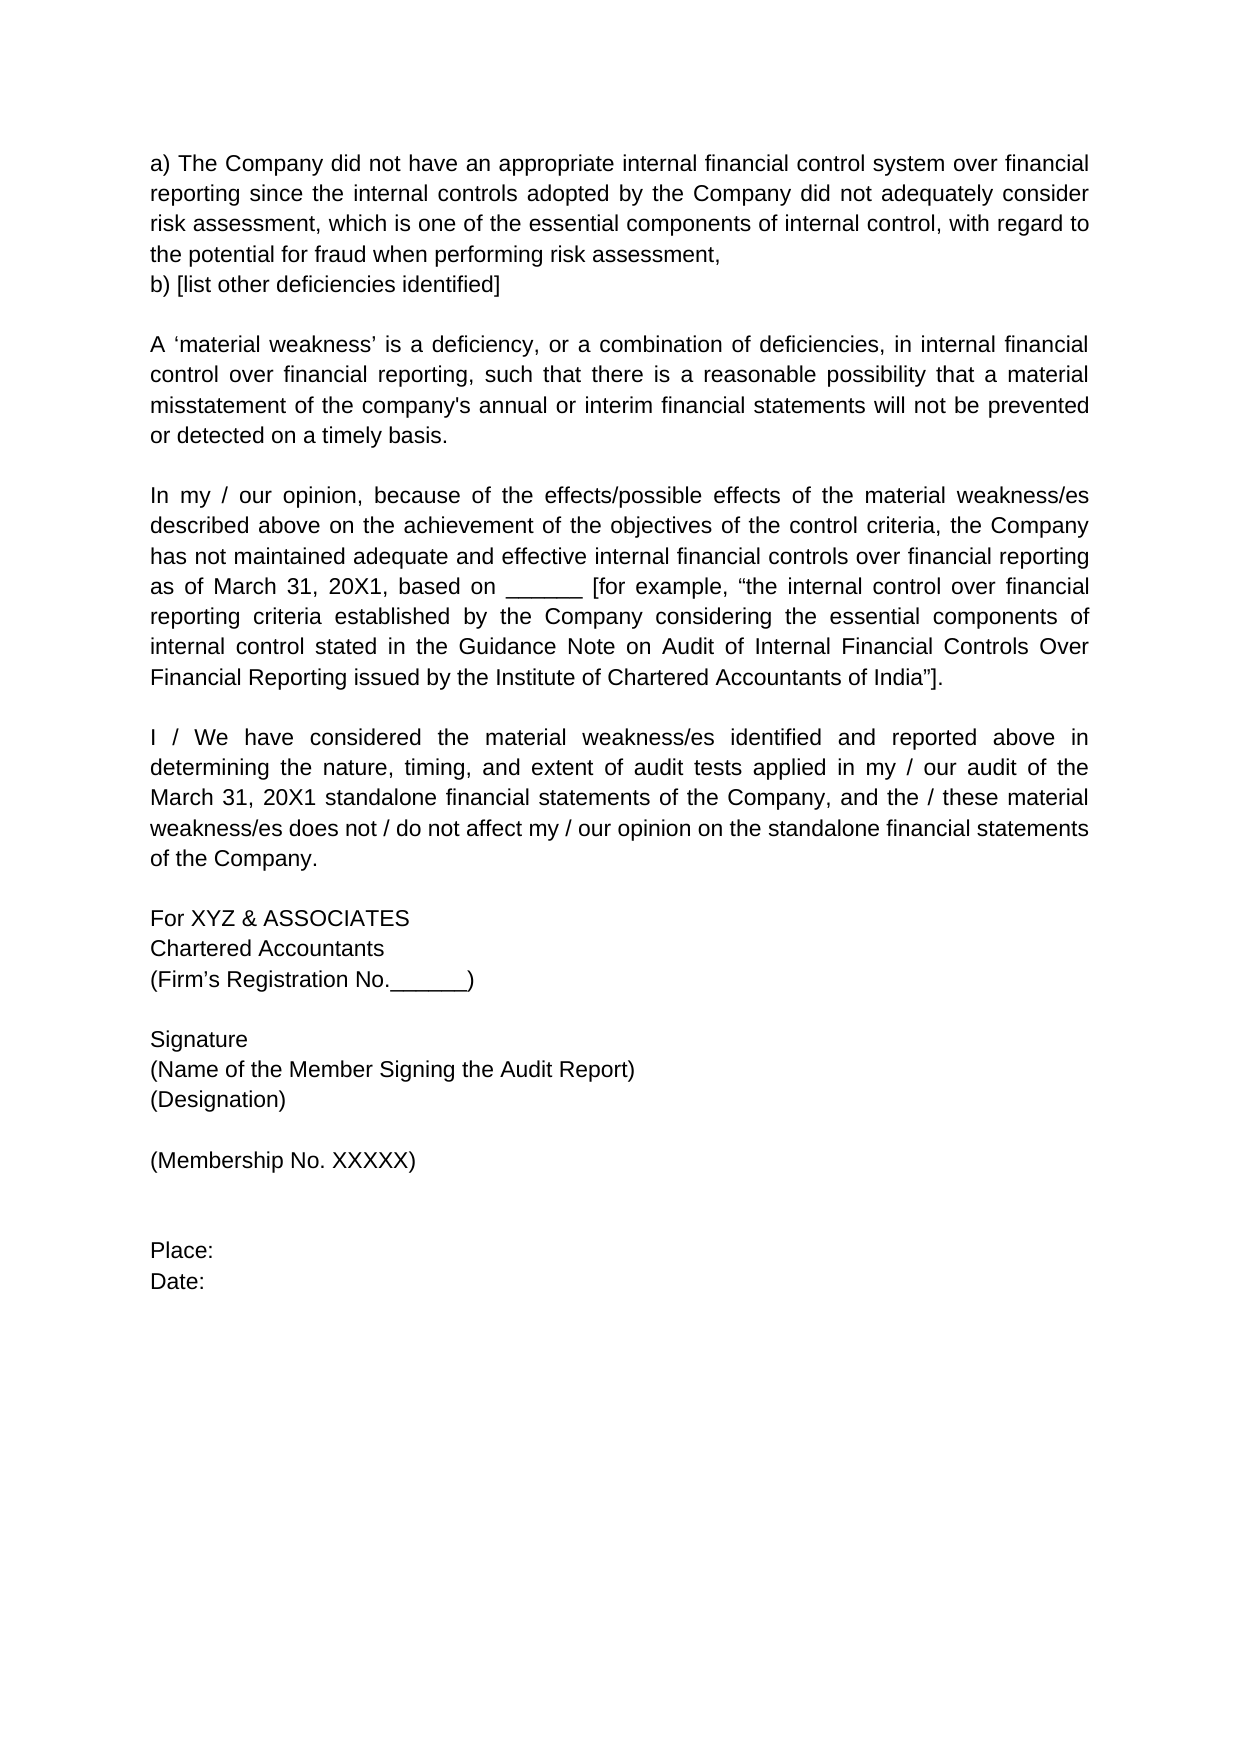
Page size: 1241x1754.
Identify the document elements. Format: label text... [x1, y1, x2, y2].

text For XYZ & ASSOCIATES [150, 905, 1090, 932]
text b) [list other deficiencies identified] [150, 271, 1090, 297]
text (Membership No. XXXXX) [150, 1147, 1090, 1173]
text Chartered Accountants [150, 935, 1090, 962]
text Place: [150, 1237, 1090, 1264]
text Signature [150, 1026, 1090, 1052]
text In my / our opinion, because of the effects/possible effects of the material weakness/es described above on the achievement of the objectives of the control criteria, the Company has not maintained adequate and effective internal financial controls over financial reporting as of March 31, 20X1, based on ______ [for example, “the internal control over financial reporting criteria established by the Company considering the essential components of internal control stated in the Guidance Note on Audit of Internal Financial Controls Over Financial Reporting issued by the Institute of Chartered Accountants of India”]. [150, 482, 1090, 690]
text A ‘material weakness’ is a deficiency, or a combination of deficiencies, in internal financial control over financial reporting, such that there is a reasonable possibility that a material misstatement of the company's annual or interim financial statements will not be prevented or detected on a timely basis. [150, 331, 1090, 448]
text (Designation) [150, 1086, 1090, 1113]
text a) The Company did not have an appropriate internal financial control system over financial reporting since the internal controls adopted by the Company did not adequately consider risk assessment, which is one of the essential components of internal control, with regard to the potential for fraud when performing risk assessment, [150, 150, 1090, 267]
text I / We have considered the material weakness/es identified and reported above in determining the nature, timing, and extent of audit tests applied in my / our audit of the March 31, 20X1 standalone financial statements of the Company, and the / these material weakness/es does not / do not affect my / our opinion on the standalone financial statements of the Company. [150, 724, 1090, 871]
text (Name of the Member Signing the Audit Report) [150, 1056, 1090, 1083]
text Date: [150, 1268, 1090, 1294]
text (Firm’s Registration No.______) [150, 966, 1090, 992]
